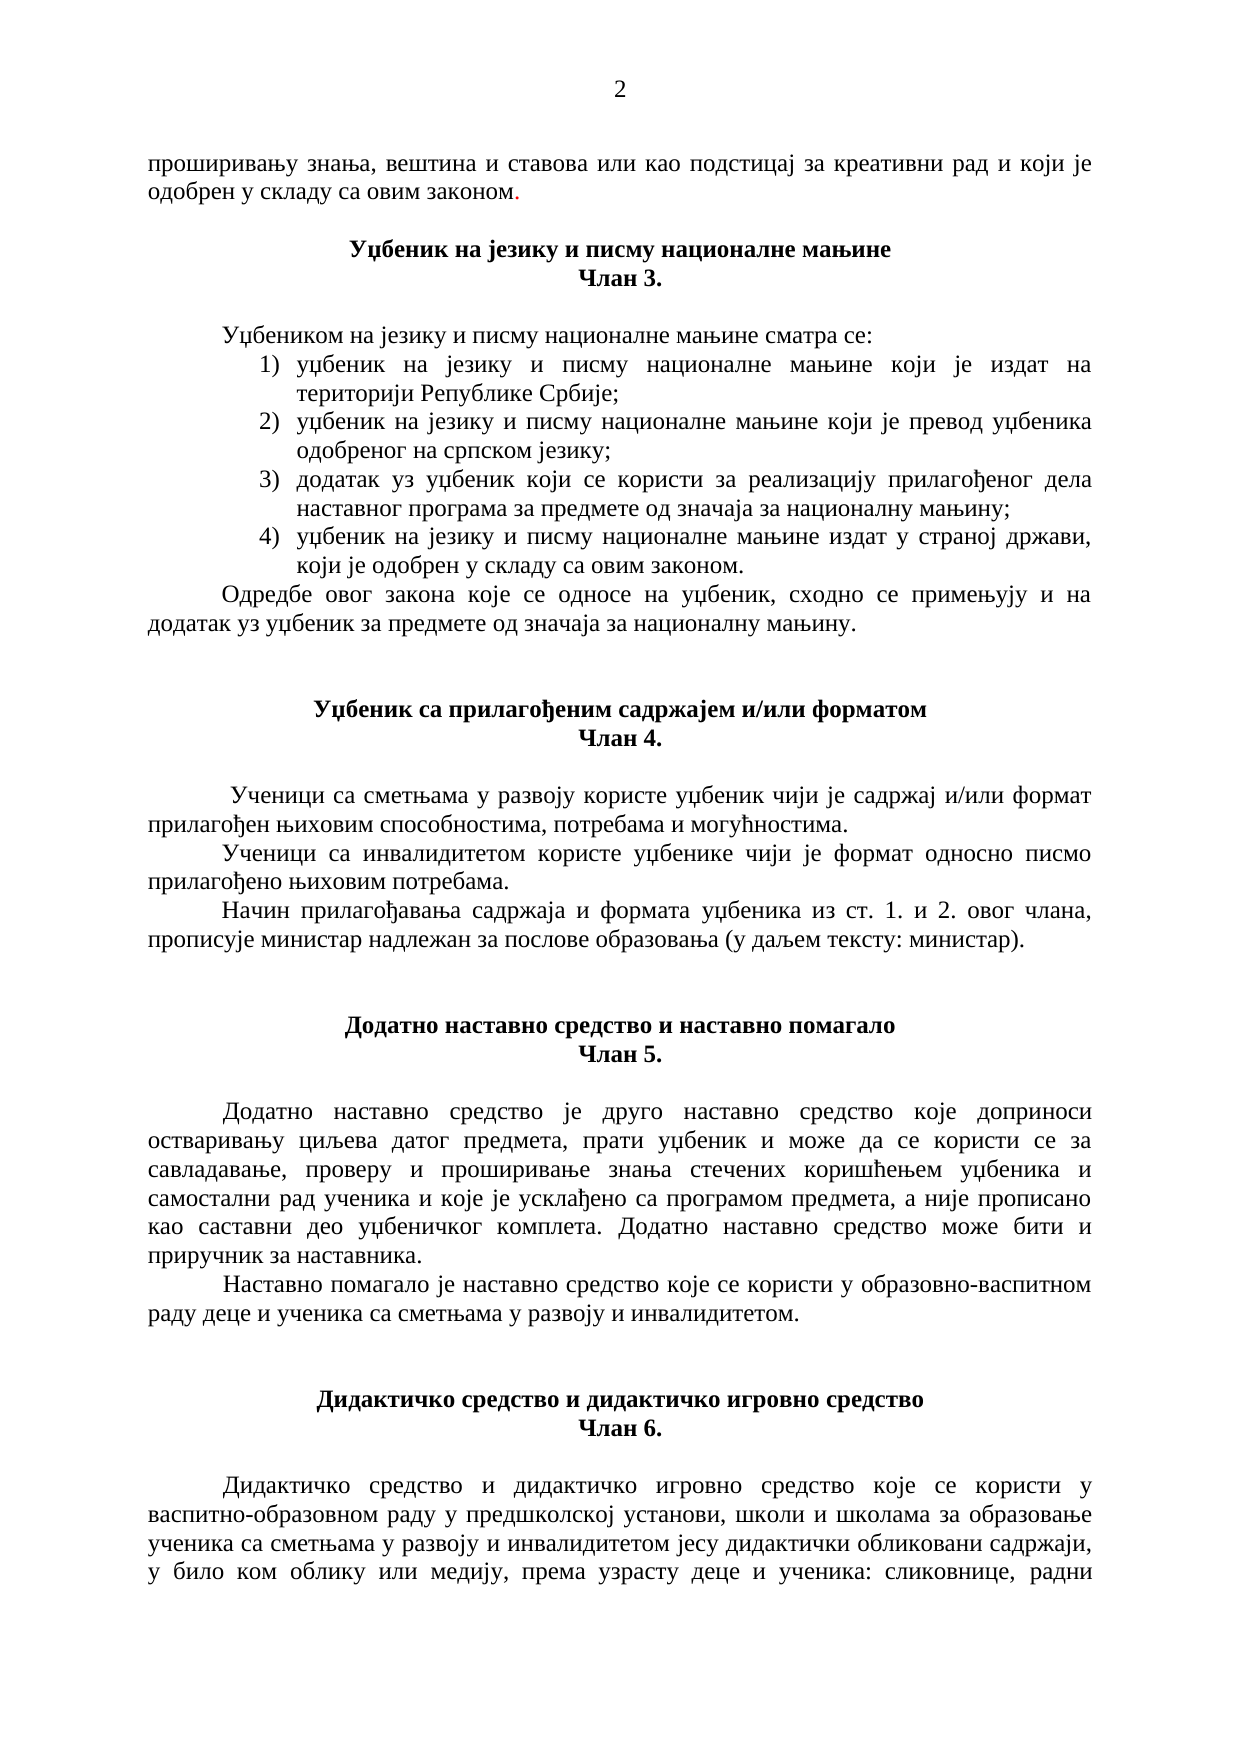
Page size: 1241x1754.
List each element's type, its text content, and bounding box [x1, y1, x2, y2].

text Ученици са сметњама у развоју користе уџбеник чији је садржај и/или формат прилагођен њиховим способностима, потребама и могућностима. [148, 780, 1093, 838]
text Члан 4. [148, 723, 1093, 751]
text Уџбеник на језику и писму националне мањине [148, 234, 1093, 263]
text Члан 5. [148, 1039, 1093, 1068]
list уџбеник на језику и писму националне мањине који је издат на територији Републике Србије; [259, 349, 1093, 406]
text Додатно наставно средство је друго наставно средство које доприноси остваривању циљева датог предмета, прати уџбеник и може да се користи се за савладавање, проверу и проширивање знања стечених коришћењем уџбеника и самостални рад ученика и које је усклађено са програмом предмета, а није прописано као саставни део уџбеничког комплета. Додатно наставно средство може бити и приручник за наставника. [148, 1096, 1093, 1269]
text Ученици са инвалидитетом користе уџбенике чији је формат односно писмо прилагођено њиховим потребама. [148, 838, 1093, 895]
text Дидактичко средство и дидактичко игровно средство [148, 1384, 1093, 1413]
text Одредбе овог закона које се односе на уџбеник, сходно се примењују и на додатак уз уџбеник за предмете од значаја за националну мањину. [148, 579, 1093, 636]
text Члан 6. [148, 1413, 1093, 1441]
list додатак уз уџбеник који се користи за реализацију прилагођеног дела наставног програма за предмете од значаја за националну мањину; [259, 464, 1093, 521]
list уџбеник на језику и писму националне мањине издат у страној држави, који је одобрен у складу са овим законом. [259, 521, 1093, 579]
list уџбеник на језику и писму националне мањине који је превод уџбеника одобреног на српском језику; [259, 406, 1093, 464]
text Начин прилагођавања садржаја и формата уџбеника из ст. 1. и 2. овог члана, прописује министар надлежан за послове образовања (у даљем тексту: министар). [148, 895, 1093, 953]
text Наставно помагало је наставно средство које се користи у образовно-васпитном раду деце и ученика са сметњама у развоју и инвалидитетом. [148, 1269, 1093, 1326]
text Уџбеник са прилагођеним садржајем и/или форматом [148, 694, 1093, 723]
text Уџбеником на језику и писму националне мањине сматра се: [148, 320, 1093, 349]
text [148, 148, 1093, 205]
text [148, 1470, 1093, 1585]
text Додатно наставно средство и наставно помагало [148, 1010, 1093, 1039]
text Члан 3. [148, 263, 1093, 291]
